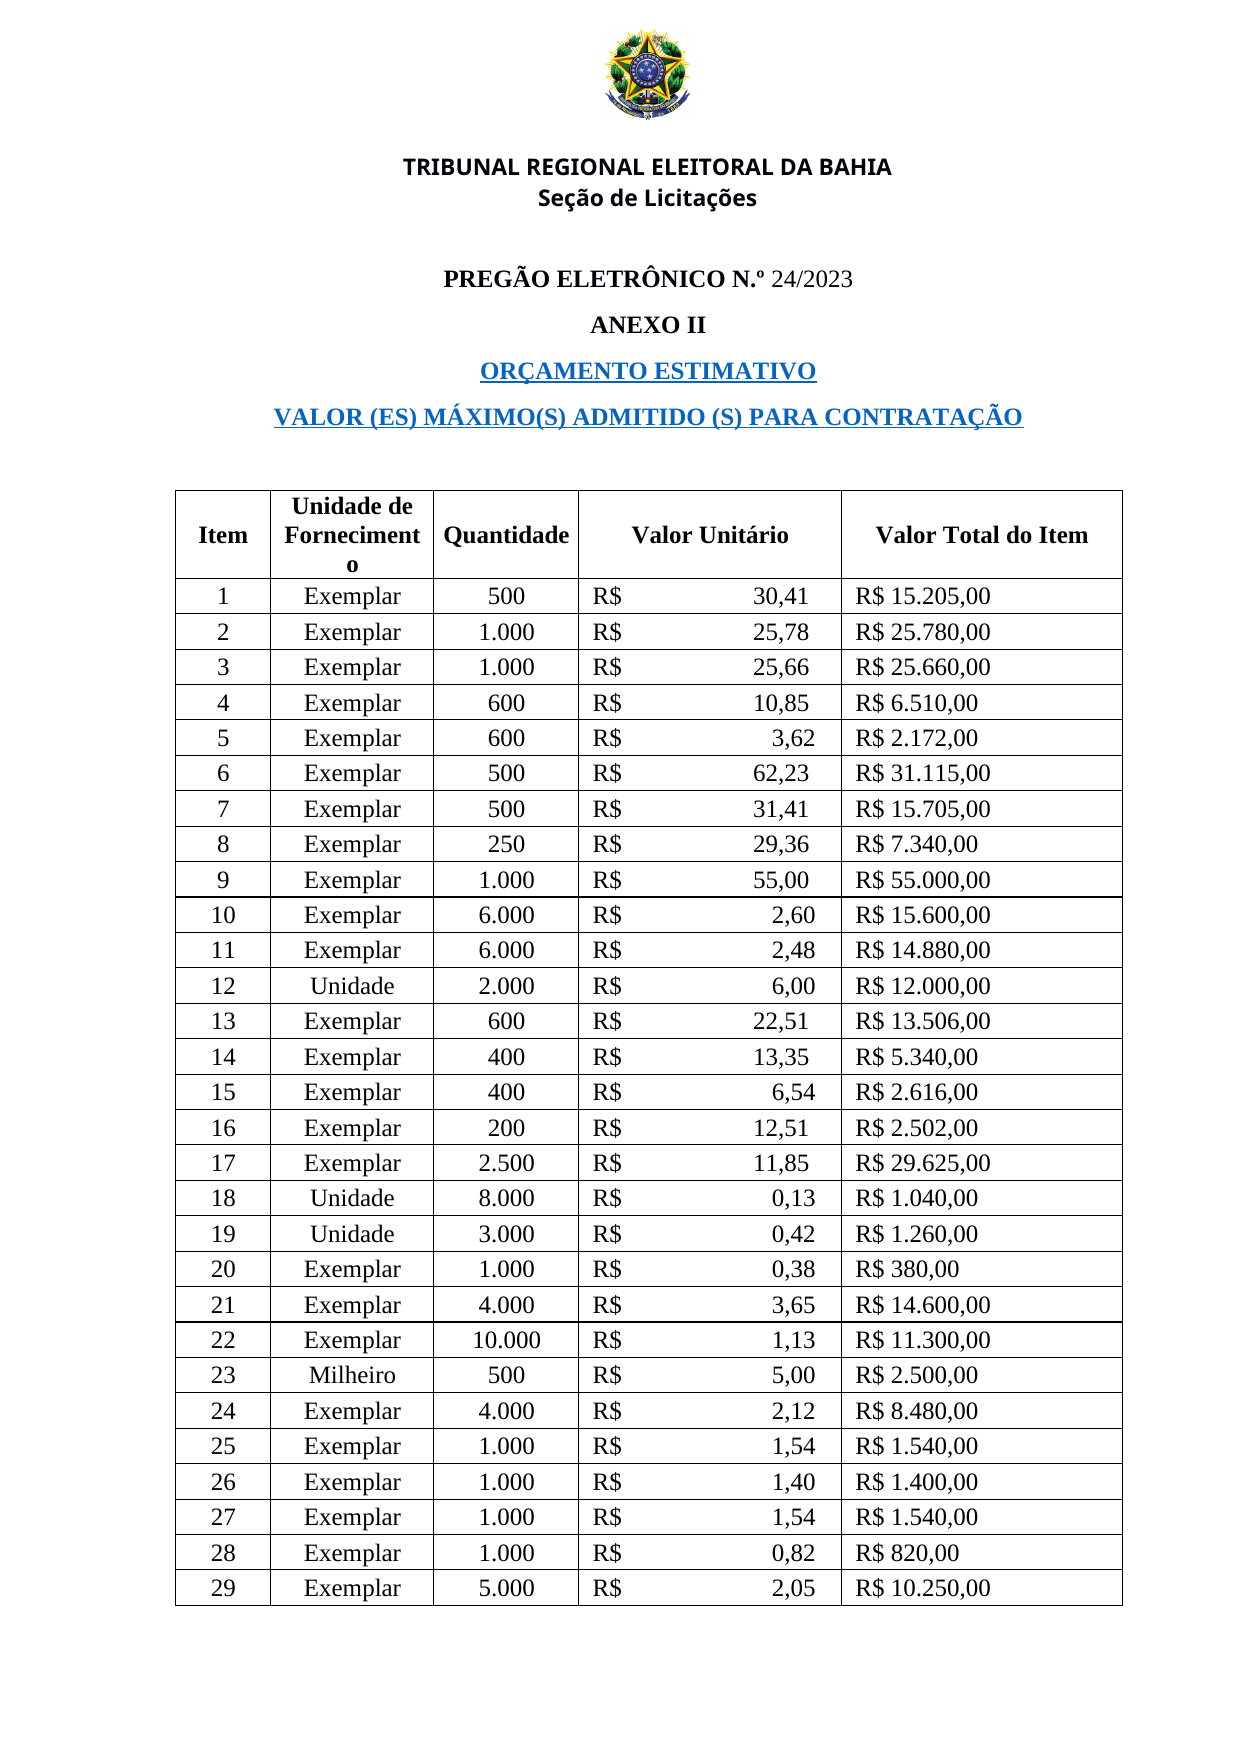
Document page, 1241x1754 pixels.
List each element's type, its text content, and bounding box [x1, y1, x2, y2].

table_cell Exemplar [271, 1500, 433, 1534]
table_cell 4 [176, 685, 270, 719]
table_cell R$ 25,66 [579, 650, 841, 684]
table_cell R$ 0,38 [579, 1252, 841, 1286]
table_cell Exemplar [271, 650, 433, 684]
table_header Valor Total do Item [842, 491, 1122, 578]
table_cell Exemplar [271, 933, 433, 967]
table_cell Exemplar [271, 791, 433, 826]
table_cell Exemplar [271, 1145, 433, 1180]
table_cell R$ 2.616,00 [842, 1075, 1122, 1109]
table_header Valor Unitário [579, 491, 841, 578]
table_cell 18 [176, 1181, 270, 1215]
table_cell R$ 14.880,00 [842, 933, 1122, 967]
table_cell R$ 7.340,00 [842, 827, 1122, 861]
table_cell 1.000 [434, 614, 578, 648]
table_cell 1.000 [434, 1535, 578, 1569]
table_cell Exemplar [271, 1039, 433, 1073]
table_cell R$ 15.705,00 [842, 791, 1122, 826]
table_cell 2.500 [434, 1145, 578, 1180]
table_cell 250 [434, 827, 578, 861]
table_cell 22 [176, 1323, 270, 1357]
table_cell 3.000 [434, 1216, 578, 1251]
table_cell R$ 1.540,00 [842, 1429, 1122, 1463]
table_cell 21 [176, 1287, 270, 1321]
table_cell R$ 1,54 [579, 1429, 841, 1463]
table_cell R$ 15.600,00 [842, 898, 1122, 932]
table_cell R$ 1.540,00 [842, 1500, 1122, 1534]
table_cell Exemplar [271, 1075, 433, 1109]
table_cell 1.000 [434, 1429, 578, 1463]
table_cell R$ 3,65 [579, 1287, 841, 1321]
table_cell Exemplar [271, 1570, 433, 1605]
table_cell 15 [176, 1075, 270, 1109]
table_cell R$ 1.040,00 [842, 1181, 1122, 1215]
table_cell Exemplar [271, 1323, 433, 1357]
table_cell R$ 820,00 [842, 1535, 1122, 1569]
table_cell R$ 380,00 [842, 1252, 1122, 1286]
table_cell R$ 0,42 [579, 1216, 841, 1251]
table_cell Unidade [271, 1216, 433, 1251]
table_cell 27 [176, 1500, 270, 1534]
table_cell R$ 2.172,00 [842, 720, 1122, 755]
table_cell 2.000 [434, 968, 578, 1003]
table_cell 6.000 [434, 898, 578, 932]
table_cell 400 [434, 1039, 578, 1073]
table_cell R$ 25.780,00 [842, 614, 1122, 648]
table_cell 14 [176, 1039, 270, 1073]
table_cell R$ 14.600,00 [842, 1287, 1122, 1321]
table_cell 8.000 [434, 1181, 578, 1215]
table_cell 500 [434, 1358, 578, 1392]
table_cell 24 [176, 1393, 270, 1428]
table_cell R$ 0,82 [579, 1535, 841, 1569]
table_cell Exemplar [271, 579, 433, 613]
table_cell R$ 0,13 [579, 1181, 841, 1215]
table_cell 400 [434, 1075, 578, 1109]
table_cell 26 [176, 1464, 270, 1498]
table_cell 1.000 [434, 650, 578, 684]
table_cell 5 [176, 720, 270, 755]
table_cell R$ 10.250,00 [842, 1570, 1122, 1605]
table_cell Exemplar [271, 1429, 433, 1463]
table_cell 29 [176, 1570, 270, 1605]
table_cell Exemplar [271, 1535, 433, 1569]
table_cell R$ 31,41 [579, 791, 841, 826]
table_cell R$ 55.000,00 [842, 862, 1122, 896]
table_cell R$ 3,62 [579, 720, 841, 755]
table_cell R$ 6.510,00 [842, 685, 1122, 719]
text VALOR (ES) MÁXIMO(S) ADMITIDO (S) PARA CONTRATAÇÃO [177, 399, 1119, 432]
table_cell 25 [176, 1429, 270, 1463]
table_cell Exemplar [271, 685, 433, 719]
table_cell R$ 6,54 [579, 1075, 841, 1109]
table_cell R$ 11,85 [579, 1145, 841, 1180]
table_cell 13 [176, 1004, 270, 1038]
table_cell R$ 25.660,00 [842, 650, 1122, 684]
table_cell R$ 2.502,00 [842, 1110, 1122, 1144]
table_cell 600 [434, 1004, 578, 1038]
table_cell R$ 2,12 [579, 1393, 841, 1428]
table_header Quantidade [434, 491, 578, 578]
table_cell Unidade [271, 968, 433, 1003]
table_cell Exemplar [271, 1110, 433, 1144]
table_cell R$ 2,48 [579, 933, 841, 967]
table_cell 20 [176, 1252, 270, 1286]
table_cell 7 [176, 791, 270, 826]
table_cell 4.000 [434, 1287, 578, 1321]
table_cell R$ 15.205,00 [842, 579, 1122, 613]
table_cell 500 [434, 756, 578, 790]
table_cell 1.000 [434, 1500, 578, 1534]
table_cell R$ 10,85 [579, 685, 841, 719]
table_cell R$ 11.300,00 [842, 1323, 1122, 1357]
table_cell R$ 13.506,00 [842, 1004, 1122, 1038]
table_cell Milheiro [271, 1358, 433, 1392]
table_header Item [176, 491, 270, 578]
table_cell R$ 55,00 [579, 862, 841, 896]
table_cell 1.000 [434, 1252, 578, 1286]
table_cell R$ 2,05 [579, 1570, 841, 1605]
table_cell R$ 30,41 [579, 579, 841, 613]
table_header Unidade de Fornecimento [271, 491, 433, 578]
table_cell Exemplar [271, 720, 433, 755]
table_cell R$ 2.500,00 [842, 1358, 1122, 1392]
table_cell R$ 12,51 [579, 1110, 841, 1144]
table_cell 4.000 [434, 1393, 578, 1428]
table_cell R$ 5,00 [579, 1358, 841, 1392]
table_cell 10 [176, 898, 270, 932]
table_cell 200 [434, 1110, 578, 1144]
table_cell 3 [176, 650, 270, 684]
table_cell 11 [176, 933, 270, 967]
table_cell 500 [434, 579, 578, 613]
table_cell Exemplar [271, 1393, 433, 1428]
table_cell R$ 1,40 [579, 1464, 841, 1498]
table_cell R$ 12.000,00 [842, 968, 1122, 1003]
table_cell 16 [176, 1110, 270, 1144]
table_cell 23 [176, 1358, 270, 1392]
text PREGÃO ELETRÔNICO N.º [177, 261, 1119, 294]
table_cell 2 [176, 614, 270, 648]
table_cell 1.000 [434, 1464, 578, 1498]
table_cell R$ 25,78 [579, 614, 841, 648]
table_cell 28 [176, 1535, 270, 1569]
table_cell R$ 62,23 [579, 756, 841, 790]
table_cell Unidade [271, 1181, 433, 1215]
table_cell 1.000 [434, 862, 578, 896]
table_cell 12 [176, 968, 270, 1003]
table_cell 17 [176, 1145, 270, 1180]
table_cell Exemplar [271, 898, 433, 932]
table_cell 6.000 [434, 933, 578, 967]
table_cell 600 [434, 685, 578, 719]
table_cell 19 [176, 1216, 270, 1251]
table_cell R$ 29.625,00 [842, 1145, 1122, 1180]
table_cell Exemplar [271, 1252, 433, 1286]
table_cell 10.000 [434, 1323, 578, 1357]
table_cell 8 [176, 827, 270, 861]
table_cell 5.000 [434, 1570, 578, 1605]
table_cell Exemplar [271, 1287, 433, 1321]
table_cell R$ 31.115,00 [842, 756, 1122, 790]
table_cell R$ 13,35 [579, 1039, 841, 1073]
table_cell Exemplar [271, 862, 433, 896]
table_cell 600 [434, 720, 578, 755]
text ANEXO II [177, 307, 1119, 340]
table_cell 6 [176, 756, 270, 790]
table_cell R$ 5.340,00 [842, 1039, 1122, 1073]
text ORÇAMENTO ESTIMATIVO [177, 353, 1119, 386]
table_cell R$ 1,13 [579, 1323, 841, 1357]
table_cell Exemplar [271, 756, 433, 790]
table_cell Exemplar [271, 827, 433, 861]
table_cell 9 [176, 862, 270, 896]
table_cell R$ 29,36 [579, 827, 841, 861]
table_cell R$ 1,54 [579, 1500, 841, 1534]
table_cell R$ 6,00 [579, 968, 841, 1003]
table_cell R$ 22,51 [579, 1004, 841, 1038]
table_cell Exemplar [271, 1004, 433, 1038]
table_cell R$ 1.400,00 [842, 1464, 1122, 1498]
table_cell R$ 8.480,00 [842, 1393, 1122, 1428]
table_cell R$ 2,60 [579, 898, 841, 932]
table_cell Exemplar [271, 1464, 433, 1498]
table_cell 500 [434, 791, 578, 826]
table_cell R$ 1.260,00 [842, 1216, 1122, 1251]
table_cell 1 [176, 579, 270, 613]
table_cell Exemplar [271, 614, 433, 648]
